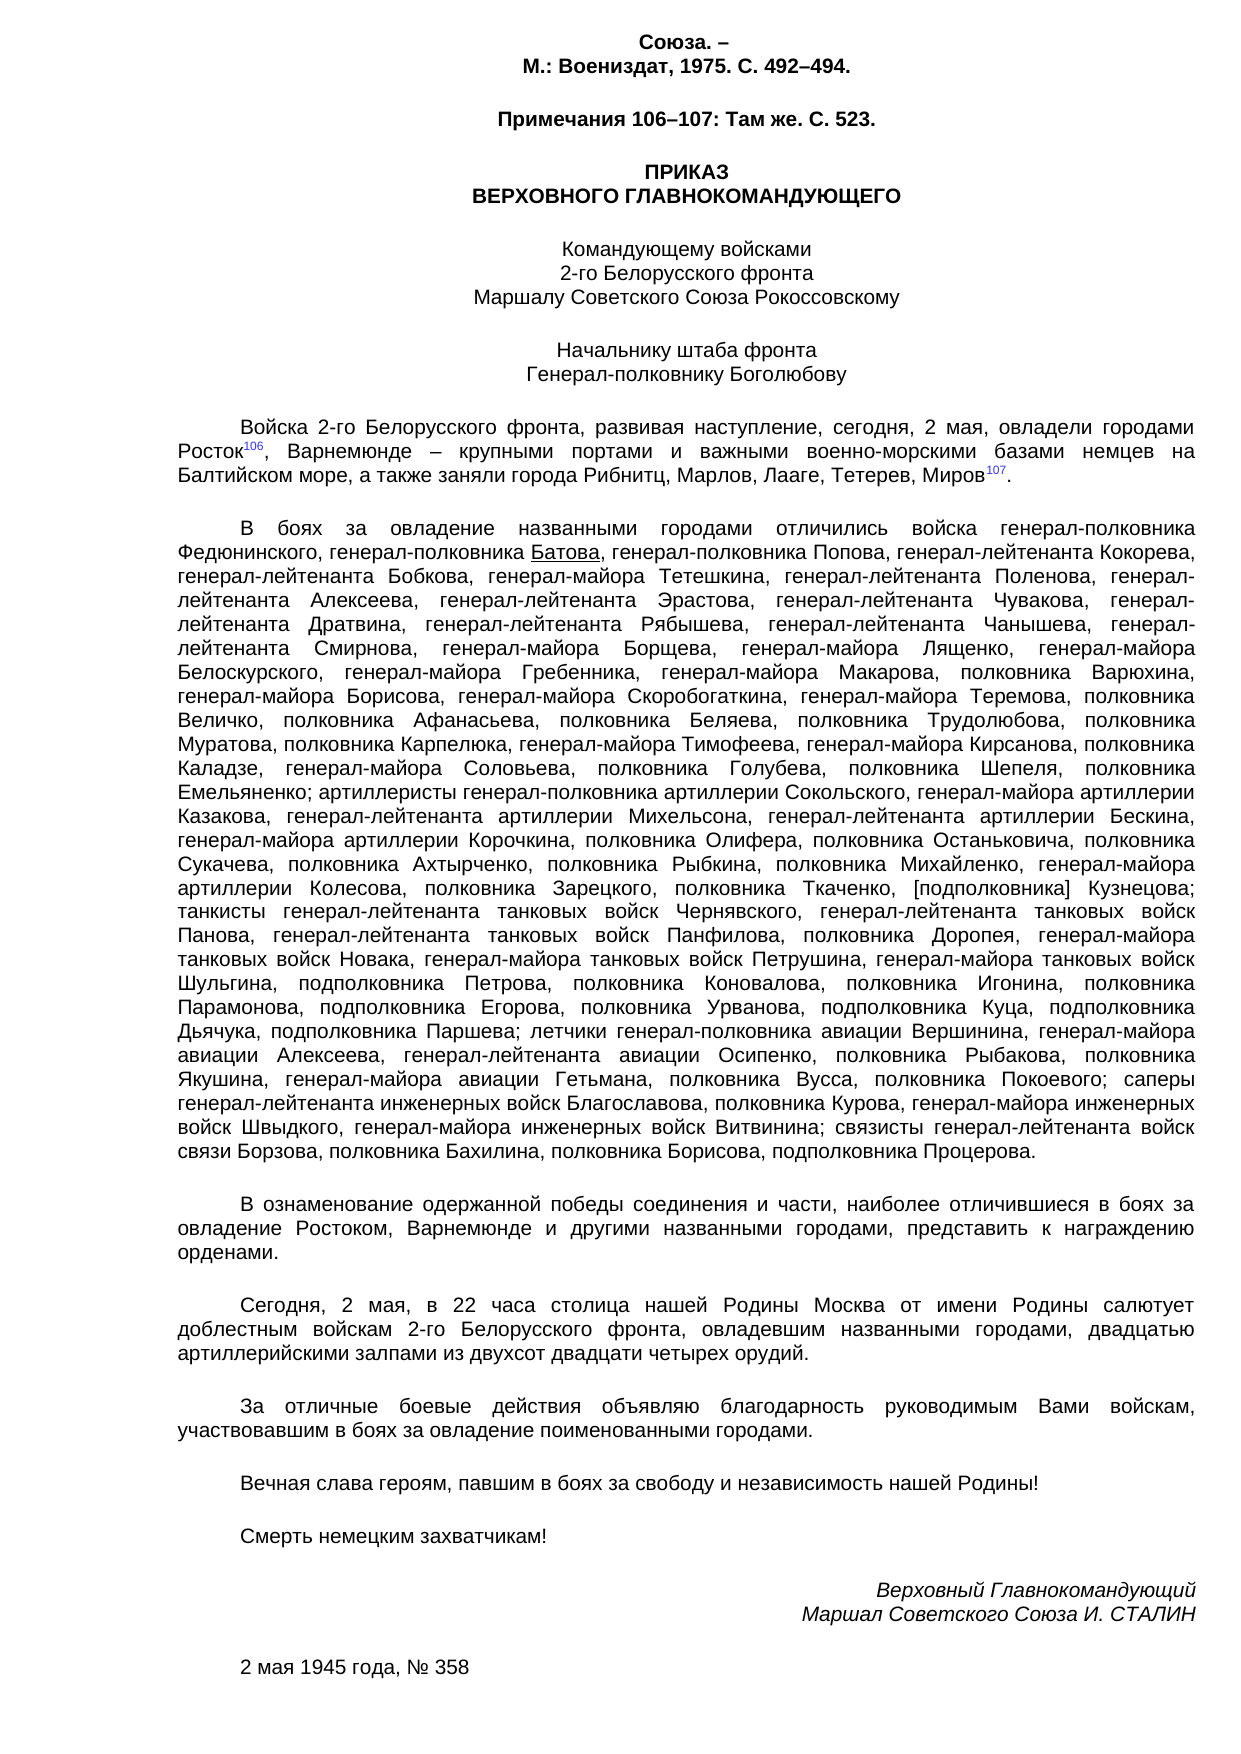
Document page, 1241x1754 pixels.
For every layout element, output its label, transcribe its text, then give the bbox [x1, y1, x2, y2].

text Начальнику штаба фронта Генерал-полковнику Боголюбову [177, 338, 1196, 386]
text Примечания 106–107: Там же. C. 523. [177, 107, 1196, 131]
text В боях за овладение названными городами отличились войска генерал-полковника Федюнинского, генерал-полковника Батова, генерал-полковника Попова, генерал-лейтенанта Кокорева, генерал-лейтенанта Бобкова, генерал-майора Тетешкина, генерал-лейтенанта Поленова, генерал-лейтенанта Алексеева, генерал-лейтенанта Эрастова, генерал-лейтенанта Чувакова, генерал-лейтенанта Дратвина, генерал-лейтенанта Рябышева, генерал-лейтенанта Чанышева, генерал-лейтенанта Смирнова, генерал-майора Борщева, генерал-майора Лященко, генерал-майора Белоскурского, генерал-майора Гребенника, генерал-майора Макарова, полковника Варюхина, генерал-майора Борисова, генерал-майора Скоробогаткина, генерал-майора Теремова, полковника Величко, полковника Афанасьева, полковника Беляева, полковника Трудолюбова, полковника Муратова, полковника Карпелюка, генерал-майора Тимофеева, генерал-майора Кирсанова, полковника Каладзе, генерал-майора Соловьева, полковника Голубева, полковника Шепеля, полковника Емельяненко; артиллеристы генерал-полковника артиллерии Сокольского, генерал-майора артиллерии Казакова, генерал-лейтенанта артиллерии Михельсона, генерал-лейтенанта артиллерии Бескина, генерал-майора артиллерии Корочкина, полковника Олифера, полковника Останьковича, полковника Сукачева, полковника Ахтырченко, полковника Рыбкина, полковника Михайленко, генерал-майора артиллерии Колесова, полковника Зарецкого, полковника Ткаченко, [подполковника] Кузнецова; танкисты генерал-лейтенанта танковых войск Чернявского, генерал-лейтенанта танковых войск Панова, генерал-лейтенанта танковых войск Панфилова, полковника Доропея, генерал-майора танковых войск Новака, генерал-майора танковых войск Петрушина, генерал-майора танковых войск Шульгина, подполковника Петрова, полковника Коновалова, полковника Игонина, полковника Парамонова, подполковника Егорова, полковника Урванова, подполковника Куца, подполковника Дьячука, подполковника Паршева; летчики генерал-полковника авиации Вершинина, генерал-майора авиации Алексеева, генерал-лейтенанта авиации Осипенко, полковника Рыбакова, полковника Якушина, генерал-майора авиации Гетьмана, полковника Вусса, полковника Покоевого; саперы генерал-лейтенанта инженерных войск Благославова, полковника Курова, генерал-майора инженерных войск Швыдкого, генерал-майора инженерных войск Витвинина; связисты генерал-лейтенанта войск связи Борзова, полковника Бахилина, полковника Борисова, подполковника Процерова. [177, 516, 1196, 1163]
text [177, 29, 1196, 77]
text Командующему войсками 2-го Белорусского фронта Маршалу Советского Союза Рокоссовскому [177, 237, 1196, 309]
text В ознаменование одержанной победы соединения и части, наиболее отличившиеся в боях за овладение Ростоком, Варнемюнде и другими названными городами, представить к награждению орденами. [177, 1192, 1196, 1264]
text ПРИКАЗ ВЕРХОВНОГО ГЛАВНОКОМАНДУЮЩЕГО [177, 160, 1196, 208]
text Верховный Главнокомандующий Маршал Советского Союза И. СТАЛИН [177, 1577, 1196, 1625]
text Войска 2-го Белорусского фронта, развивая наступление, сегодня, 2 мая, овладели городами Росток106, Варнемюнде – крупными портами и важными военно-морскими базами немцев на Балтийском море, а также заняли города Рибнитц, Марлов, Лааге, Тетерев, Миров107. [177, 415, 1196, 487]
text Смерть немецким захватчикам! [177, 1524, 1196, 1548]
text Вечная слава героям, павшим в боях за свободу и независимость нашей Родины! [177, 1471, 1196, 1495]
text За отличные боевые действия объявляю благодарность руководимым Вами войскам, участвовавшим в боях за овладение поименованными городами. [177, 1394, 1196, 1442]
text Сегодня, 2 мая, в 22 часа столица нашей Родины Москва от имени Родины салютует доблестным войскам 2-го Белорусского фронта, овладевшим названными городами, двадцатью артиллерийскими залпами из двухсот двадцати четырех орудий. [177, 1293, 1196, 1365]
text 2 мая 1945 года, № 358 [177, 1654, 1196, 1678]
